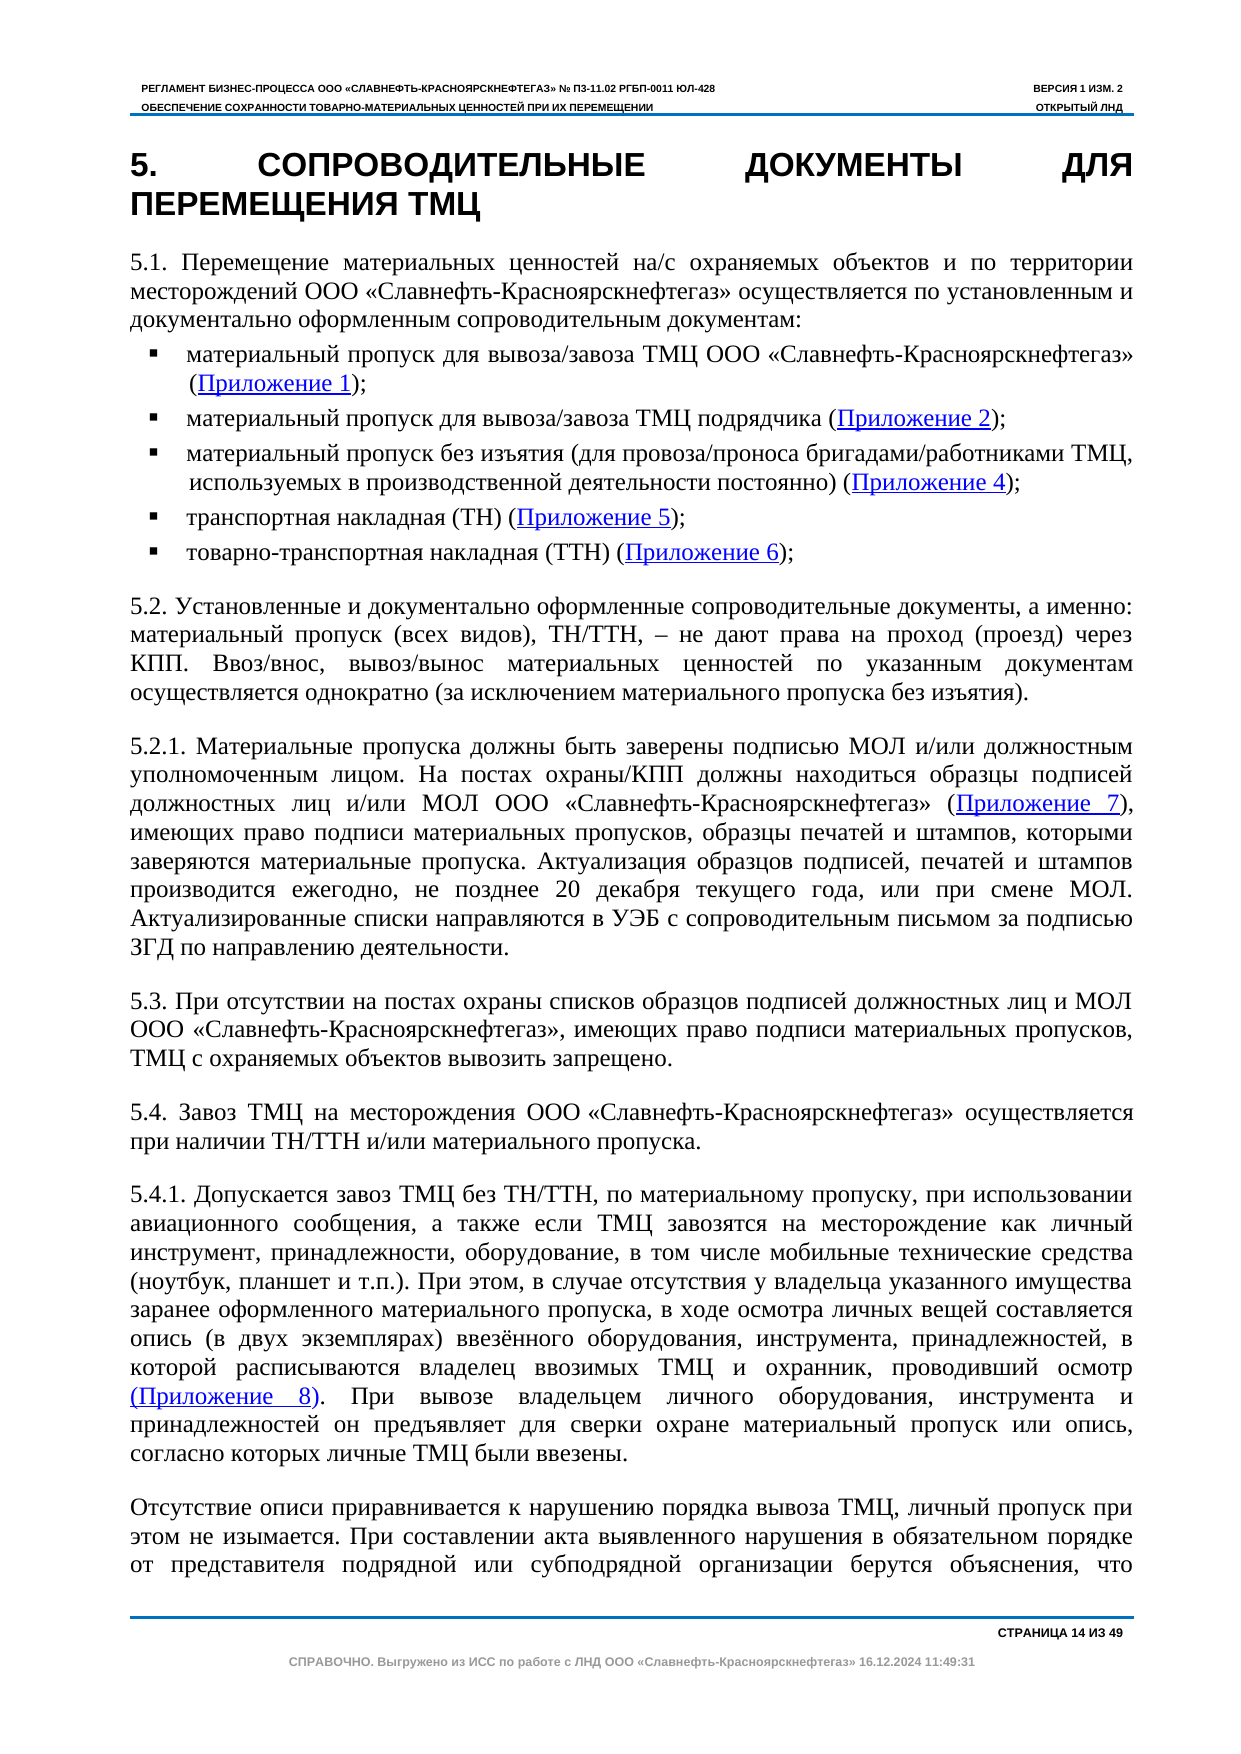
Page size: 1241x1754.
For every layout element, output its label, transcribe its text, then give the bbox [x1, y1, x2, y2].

list транспортная накладная (ТН) (Приложение 5); [148, 502, 1134, 531]
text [130, 1492, 1134, 1578]
text 5.4. Завоз ТМЦ на месторождения ООО «Славнефть-Красноярскнефтегаз» осуществляется при наличии ТН/ТТН и/или материального пропуска. [130, 1097, 1134, 1154]
list материальный пропуск для вывоза/завоза ТМЦ подрядчика (Приложение 2); [148, 403, 1134, 432]
subtitle 5. СОПРОВОДИТЕЛЬНЫЕ ДОКУМЕНТЫ ДЛЯ ПЕРЕМЕЩЕНИЯ ТМЦ [130, 145, 1134, 222]
text 5.1. Перемещение материальных ценностей на/с охраняемых объектов и по территории месторождений ООО «Славнефть-Красноярскнефтегаз» осуществляется по установленным и документально оформленным сопроводительным документам: [130, 247, 1134, 333]
text 5.3. При отсутствии на постах охраны списков образцов подписей должностных лиц и МОЛ ООО «Славнефть-Красноярскнефтегаз», имеющих право подписи материальных пропусков, ТМЦ с охраняемых объектов вывозить запрещено. [130, 986, 1134, 1072]
list материальный пропуск для вывоза/завоза ТМЦ ООО «Славнефть-Красноярскнефтегаз» (Приложение 1); [148, 339, 1134, 397]
list товарно-транспортная накладная (ТТН) (Приложение 6); [148, 537, 1134, 566]
text 5.2. Установленные и документально оформленные сопроводительные документы, а именно: материальный пропуск (всех видов), ТН/ТТН, – не дают права на проход (проезд) через КПП. Ввоз/внос, вывоз/вынос материальных ценностей по указанным документам осуществляется однократно (за исключением материального пропуска без изъятия). [130, 591, 1134, 706]
text 5.4.1. Допускается завоз ТМЦ без ТН/ТТН, по материальному пропуску, при использовании авиационного сообщения, а также если ТМЦ завозятся на месторождение как личный инструмент, принадлежности, оборудование, в том числе мобильные технические средства (ноутбук, планшет и т.п.). При этом, в случае отсутствия у владельца указанного имущества заранее оформленного материального пропуска, в ходе осмотра личных вещей составляется опись (в двух экземплярах) ввезённого оборудования, инструмента, принадлежностей, в которой расписываются владелец ввозимых ТМЦ и охранник, проводивший осмотр (Приложение 8). При вывозе владельцем личного оборудования, инструмента и принадлежностей он предъявляет для сверки охране материальный пропуск или опись, согласно которых личные ТМЦ были ввезены. [130, 1179, 1134, 1467]
text 5.2.1. Материальные пропуска должны быть заверены подписью МОЛ и/или должностным уполномоченным лицом. На постах охраны/КПП должны находиться образцы подписей должностных лиц и/или МОЛ ООО «Славнефть-Красноярскнефтегаз» (Приложение 7), имеющих право подписи материальных пропусков, образцы печатей и штампов, которыми заверяются материальные пропуска. Актуализация образцов подписей, печатей и штампов производится ежегодно, не позднее 20 декабря текущего года, или при смене МОЛ. Актуализированные списки направляются в УЭБ с сопроводительным письмом за подписью ЗГД по направлению деятельности. [130, 731, 1134, 961]
list материальный пропуск без изъятия (для провоза/проноса бригадами/работниками ТМЦ, используемых в производственной деятельности постоянно) (Приложение 4); [148, 438, 1134, 496]
